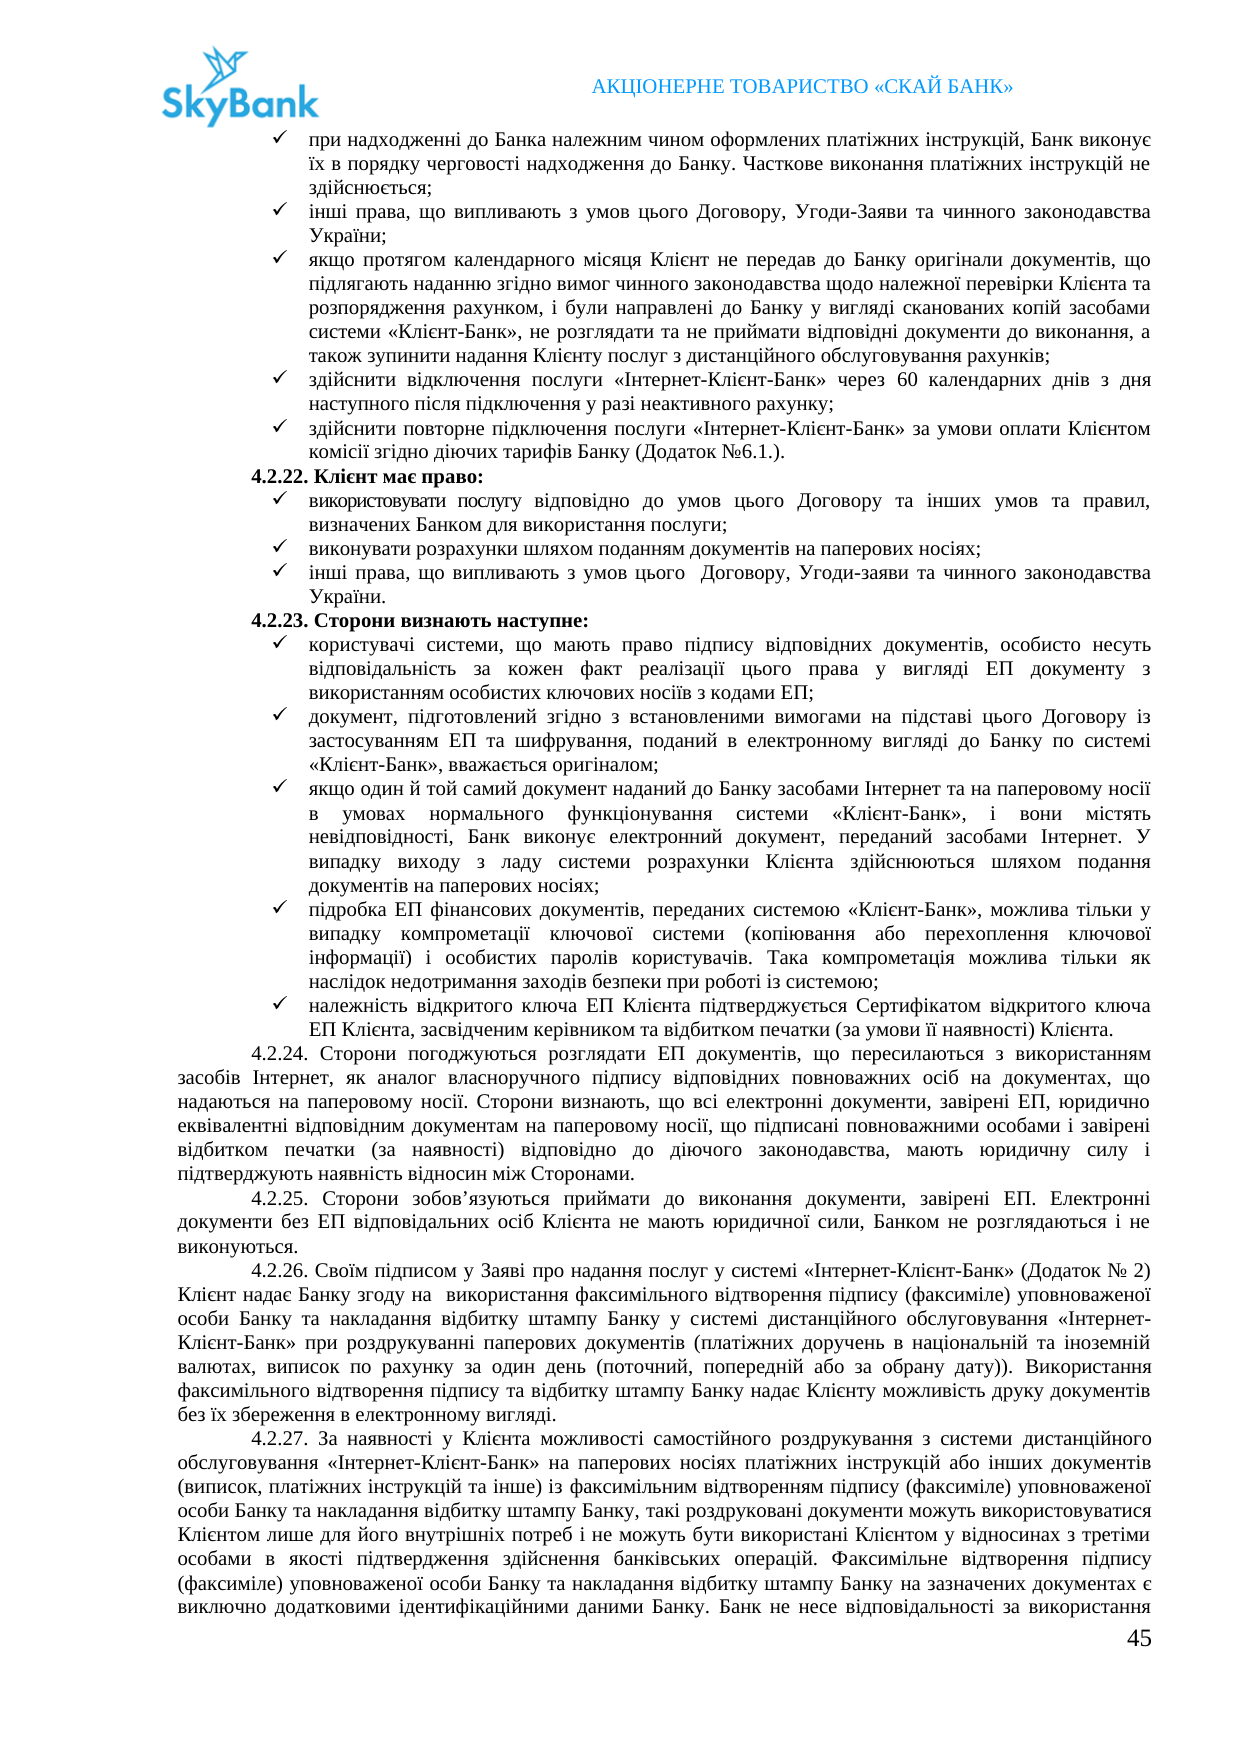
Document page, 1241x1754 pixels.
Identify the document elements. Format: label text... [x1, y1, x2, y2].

list використовувати послугу відповідно до умов цього Договору та інших умов та правил, визначених Банком для використання послуги; [271, 488, 1152, 536]
text 4.2.26. Своїм підписом у Заяві про надання послуг у системі «Інтернет-Клієнт-Банк» (Додаток № 2) Клієнт надає Банку згоду на використання факсимільного відтворення підпису (факсиміле) уповноваженої особи Банку та накладання відбитку штампу Банку у системі дистанційного обслуговування «Інтернет-Клієнт-Банк» при роздрукуванні паперових документів (платіжних доручень в національній та іноземній валютах, виписок по рахунку за один день (поточний, попередній або за обрану дату)). Використання факсимільного відтворення підпису та відбитку штампу Банку надає Клієнту можливість друку документів без їх збереження в електронному вигляді. [177, 1258, 1152, 1426]
list здійснити відключення послуги «Інтернет-Клієнт-Банк» через 60 календарних днів з дня наступного після підключення у разі неактивного рахунку; [271, 367, 1152, 415]
text 4.2.22. Клієнт має право: [177, 463, 1152, 488]
list належність відкритого ключа ЕП Клієнта підтверджується Сертифікатом відкритого ключа ЕП Клієнта, засвідченим керівником та відбитком печатки (за умови її наявності) Клієнта. [271, 993, 1152, 1041]
list при надходженні до Банка належним чином оформлених платіжних інструкцій, Банк виконує їх в порядку черговості надходження до Банку. Часткове виконання платіжних інструкцій не здійснюється; [271, 127, 1152, 199]
list якщо один й той самий документ наданий до Банку засобами Інтернет та на паперовому носії в умовах нормального функціонування системи «Клієнт-Банк», і вони містять невідповідності, Банк виконує електронний документ, переданий засобами Інтернет. У випадку виходу з ладу системи розрахунки Клієнта здійснюються шляхом подання документів на паперових носіях; [271, 776, 1152, 897]
text 4.2.23. Сторони визнають наступне: [177, 608, 1152, 632]
text 4.2.24. Сторони погоджуються розглядати ЕП документів, що пересилаються з використанням засобів Інтернет, як аналог власноручного підпису відповідних повноважних осіб на документах, що надаються на паперовому носії. Сторони визнають, що всі електронні документи, завірені ЕП, юридично еквівалентні відповідним документам на паперовому носії, що підписані повноважними особами і завірені відбитком печатки (за наявності) відповідно до діючого законодавства, мають юридичну силу і підтверджують наявність відносин між Сторонами. [177, 1041, 1152, 1185]
list інші права, що випливають з умов цього Договору, Угоди-заяви та чинного законодавства України. [271, 560, 1152, 608]
list виконувати розрахунки шляхом поданням документів на паперових носіях; [271, 536, 1152, 560]
list документ, підготовлений згідно з встановленими вимогами на підставі цього Договору із застосуванням ЕП та шифрування, поданий в електронному вигляді до Банку по системі «Клієнт-Банк», вважається оригіналом; [271, 704, 1152, 776]
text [177, 1426, 1152, 1618]
list підробка ЕП фінансових документів, переданих системою «Клієнт-Банк», можлива тільки у випадку компрометації ключової системи (копіювання або перехоплення ключової інформації) і особистих паролів користувачів. Така компрометація можлива тільки як наслідок недотримання заходів безпеки при роботі із системою; [271, 897, 1152, 993]
picture [142, 35, 349, 140]
list користувачі системи, що мають право підпису відповідних документів, особисто несуть відповідальність за кожен факт реалізації цього права у вигляді ЕП документу з використанням особистих ключових носіїв з кодами ЕП; [271, 632, 1152, 704]
list здійснити повторне підключення послуги «Інтернет-Клієнт-Банк» за умови оплати Клієнтом комісії згідно діючих тарифів Банку (Додаток №6.1.). [271, 415, 1152, 463]
list інші права, що випливають з умов цього Договору, Угоди-Заяви та чинного законодавства України; [271, 199, 1152, 247]
list якщо протягом календарного місяця Клієнт не передав до Банку оригінали документів, що підлягають наданню згідно вимог чинного законодавства щодо належної перевірки Клієнта та розпорядження рахунком, і були направлені до Банку у вигляді сканованих копій засобами системи «Клієнт-Банк», не розглядати та не приймати відповідні документи до виконання, а також зупинити надання Клієнту послуг з дистанційного обслуговування рахунків; [271, 247, 1152, 367]
text 4.2.25. Сторони зобов’язуються приймати до виконання документи, завірені ЕП. Електронні документи без ЕП відповідальних осіб Клієнта не мають юридичної сили, Банком не розглядаються і не виконуються. [177, 1185, 1152, 1258]
